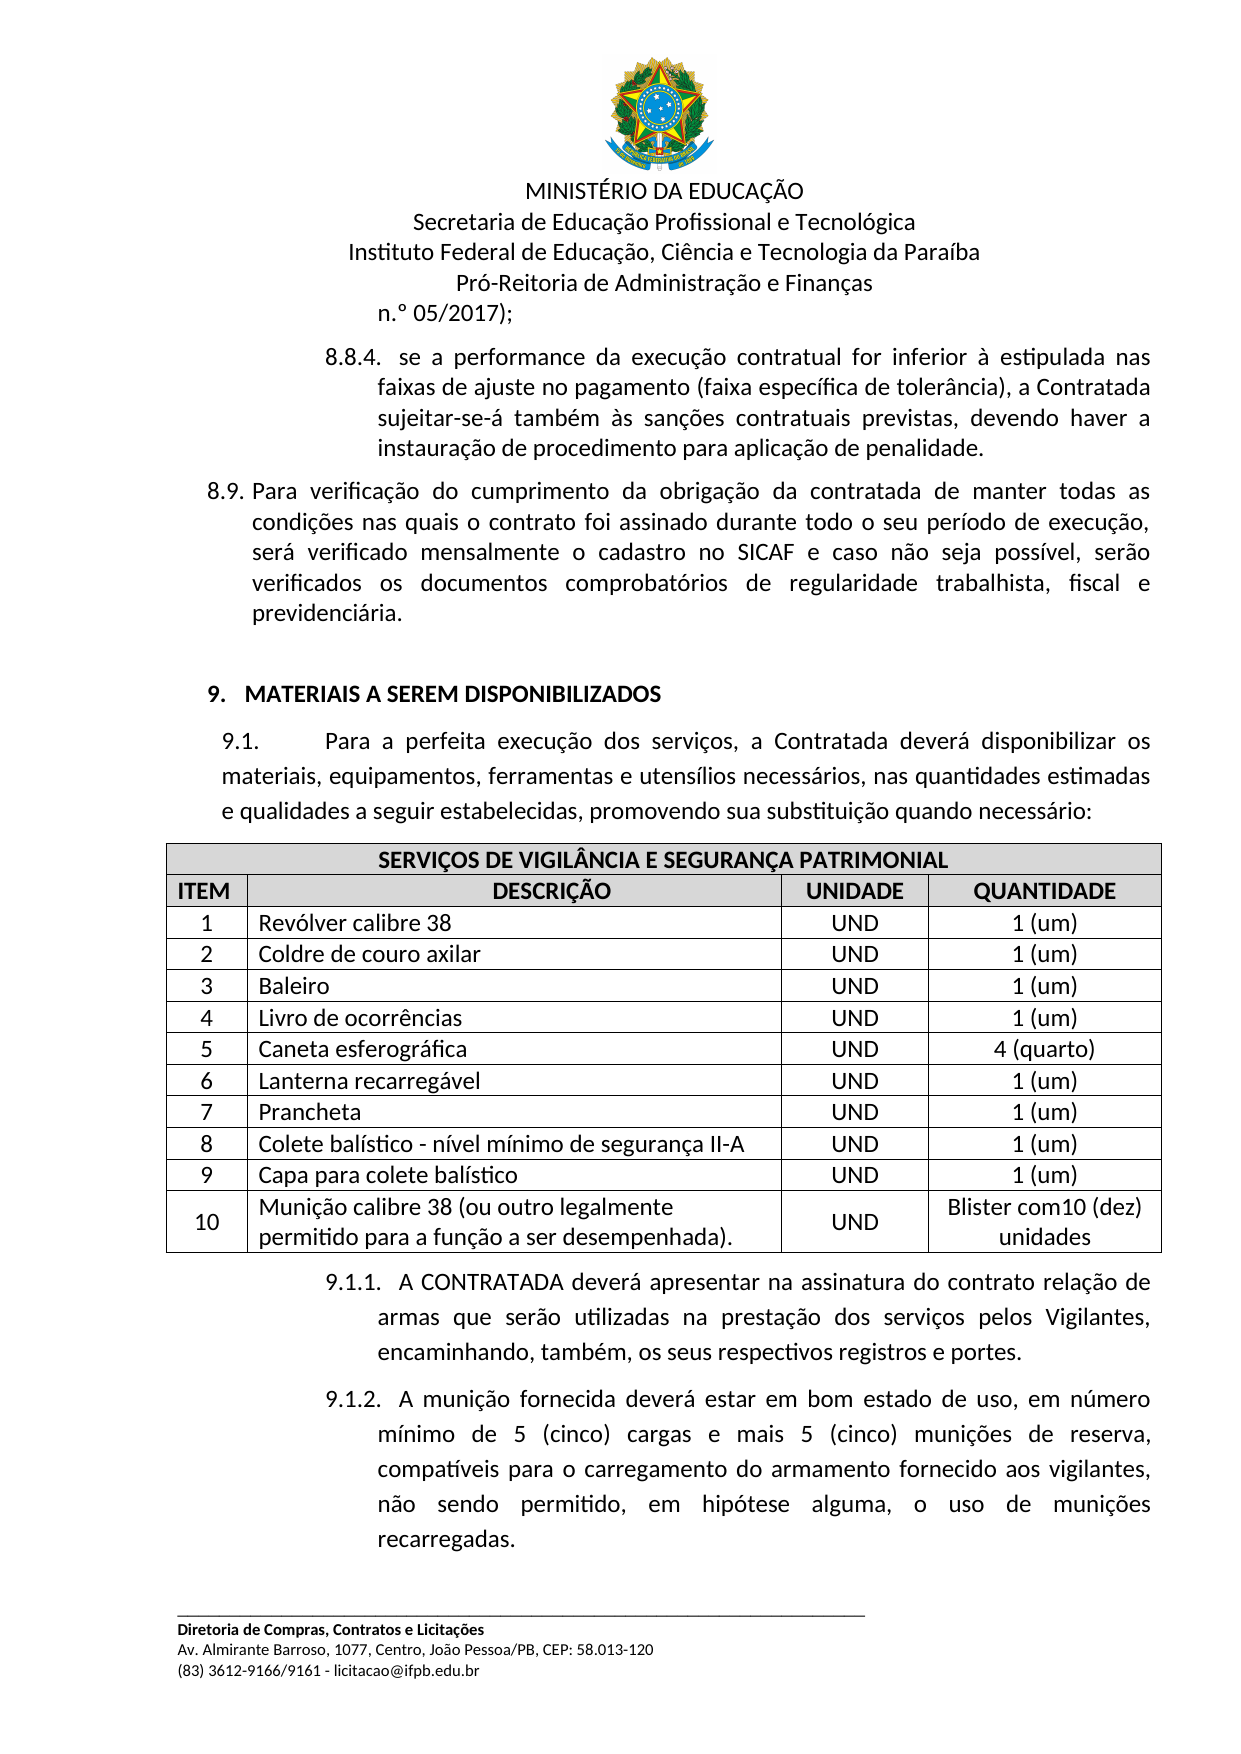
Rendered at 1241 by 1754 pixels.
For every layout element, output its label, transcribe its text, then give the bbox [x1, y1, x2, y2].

table_cell Baleiro [248, 970, 781, 1001]
table_cell UND [782, 1191, 928, 1252]
table_cell UND [782, 970, 928, 1001]
table_cell ITEM [167, 875, 247, 906]
text MATERIAIS A SEREM DISPONIBILIZADOS [207, 678, 1152, 708]
list se a performance da execução contratual for inferior à estipulada nas faixas de ajuste no pagamento (faixa específica de tolerância), a Contratada sujeitar-se-á também às sanções contratuais previstas, devendo haver a instauração de procedimento para aplicação de penalidade. [325, 341, 1152, 463]
table_cell Capa para colete balístico [248, 1160, 781, 1190]
table_cell UNIDADE [782, 875, 928, 906]
table_cell 1 (um) [929, 1160, 1161, 1190]
table_cell UND [782, 907, 928, 937]
table_cell UND [782, 1128, 928, 1158]
table_cell 2 [167, 939, 247, 969]
list Para verificação do cumprimento da obrigação da contratada de manter todas as condições nas quais o contrato foi assinado durante todo o seu período de execução, será verificado mensalmente o cadastro no SICAF e caso não seja possível, serão verificados os documentos comprobatórios de regularidade trabalhista, fiscal e previdenciária. [207, 475, 1152, 628]
table_cell 1 (um) [929, 1128, 1161, 1158]
table_cell UND [782, 1096, 928, 1127]
list Para a perfeita execução dos serviços, a Contratada deverá disponibilizar os materiais, equipamentos, ferramentas e utensílios necessários, nas quantidades estimadas e qualidades a seguir estabelecidas, promovendo sua substituição quando necessário: [221, 725, 1152, 826]
table_cell 4 (quarto) [929, 1033, 1161, 1064]
table_cell 1 (um) [929, 939, 1161, 969]
table_cell 1 (um) [929, 1065, 1161, 1095]
picture [601, 54, 718, 174]
table_cell 1 (um) [929, 907, 1161, 937]
table_cell UND [782, 1002, 928, 1032]
table_cell 1 [167, 907, 247, 937]
table_cell 8 [167, 1128, 247, 1158]
table_cell UND [782, 1033, 928, 1064]
list A CONTRATADA deverá apresentar na assinatura do contrato relação de armas que serão utilizadas na prestação dos serviços pelos Vigilantes, encaminhando, também, os seus respectivos registros e portes. [325, 1266, 1152, 1366]
table_cell 10 [167, 1191, 247, 1252]
table_cell 6 [167, 1065, 247, 1095]
table_cell 3 [167, 970, 247, 1001]
list A munição fornecida deverá estar em bom estado de uso, em número mínimo de 5 (cinco) cargas e mais 5 (cinco) munições de reserva, compatíveis para o carregamento do armamento fornecido aos vigilantes, não sendo permitido, em hipótese alguma, o uso de munições recarregadas. [325, 1383, 1152, 1554]
table_cell Livro de ocorrências [248, 1002, 781, 1032]
table_cell UND [782, 1065, 928, 1095]
table_cell 1 (um) [929, 1002, 1161, 1032]
table_cell Munição calibre 38 (ou outro legalmente permitido para a função a ser desempenhada). [248, 1191, 781, 1252]
table_cell Caneta esferográfica [248, 1033, 781, 1064]
table_cell 1 (um) [929, 970, 1161, 1001]
table_cell Coldre de couro axilar [248, 939, 781, 969]
table_cell UND [782, 939, 928, 969]
table_cell Prancheta [248, 1096, 781, 1127]
table_cell 5 [167, 1033, 247, 1064]
table_cell Lanterna recarregável [248, 1065, 781, 1095]
table_cell 1 (um) [929, 1096, 1161, 1127]
table_header SERVIÇOS DE VIGILÂNCIA E SEGURANÇA PATRIMONIAL [167, 844, 1161, 874]
table_cell Revólver calibre 38 [248, 907, 781, 937]
table_cell DESCRIÇÃO [248, 875, 781, 906]
table_cell Blister com10 (dez) unidades [929, 1191, 1161, 1252]
table_cell QUANTIDADE [929, 875, 1161, 906]
table_cell Colete balístico - nível mínimo de segurança II-A [248, 1128, 781, 1158]
table_cell 4 [167, 1002, 247, 1032]
table_cell 9 [167, 1160, 247, 1190]
table_cell UND [782, 1160, 928, 1190]
table_cell 7 [167, 1096, 247, 1127]
